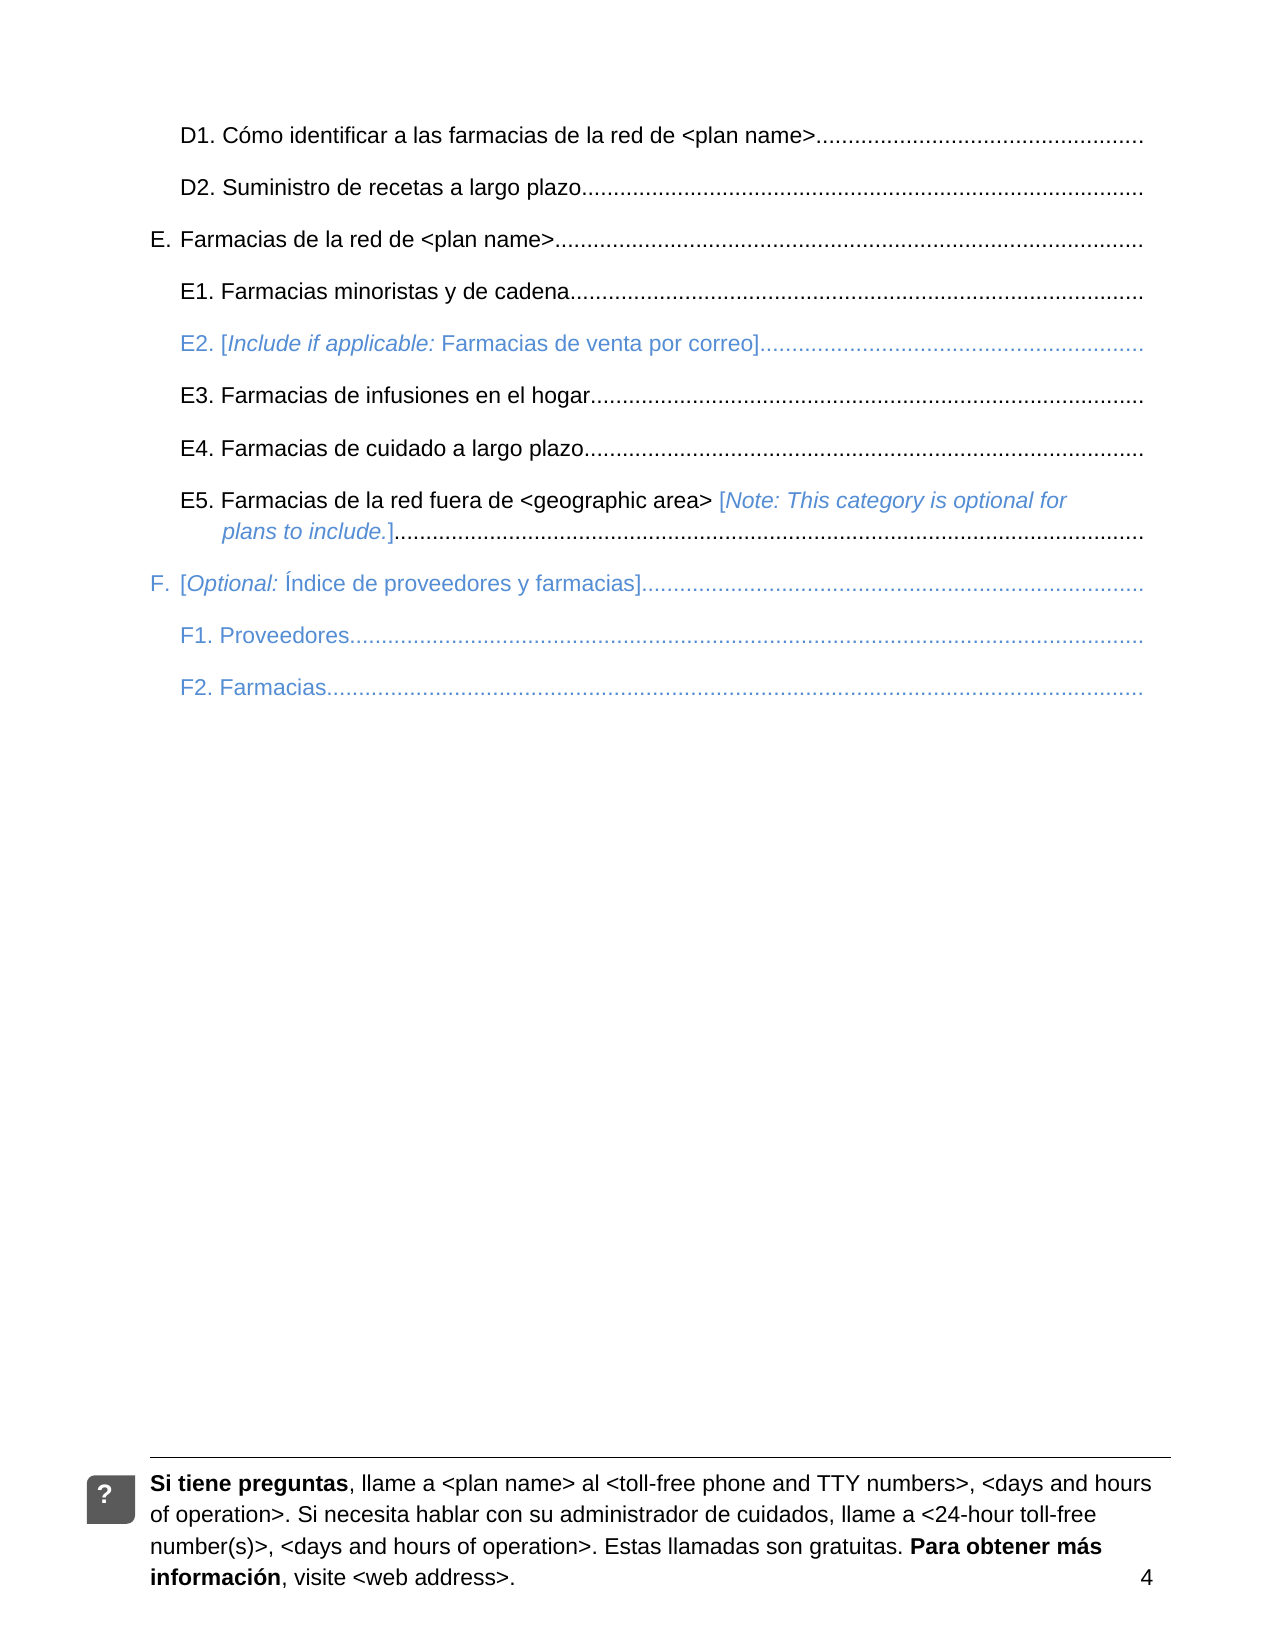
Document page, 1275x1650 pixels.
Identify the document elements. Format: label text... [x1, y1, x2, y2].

text D1. Cómo identificar a las farmacias de la red de <plan name> 19 [180, 118, 1096, 150]
text F. [Optional: Índice de proveedores y farmacias] 28 [150, 566, 1096, 598]
text E1. Farmacias minoristas y de cadena 22 [180, 275, 1096, 306]
text E3. Farmacias de infusiones en el hogar 24 [180, 379, 1096, 410]
text F1. Proveedores 28 [180, 618, 1096, 650]
text E4. Farmacias de cuidado a largo plazo 25 [180, 431, 1096, 462]
text E. Farmacias de la red de <plan name> 21 [150, 223, 1096, 254]
text F2. Farmacias 28 [180, 671, 1096, 702]
text E5. Farmacias de la red fuera de <geographic area> [Note: This category is optional for plans to include.] 26 [180, 483, 1096, 546]
text E2. [Include if applicable: Farmacias de venta por correo] 23 [180, 327, 1096, 358]
text D2. Suministro de recetas a largo plazo 20 [180, 171, 1096, 202]
